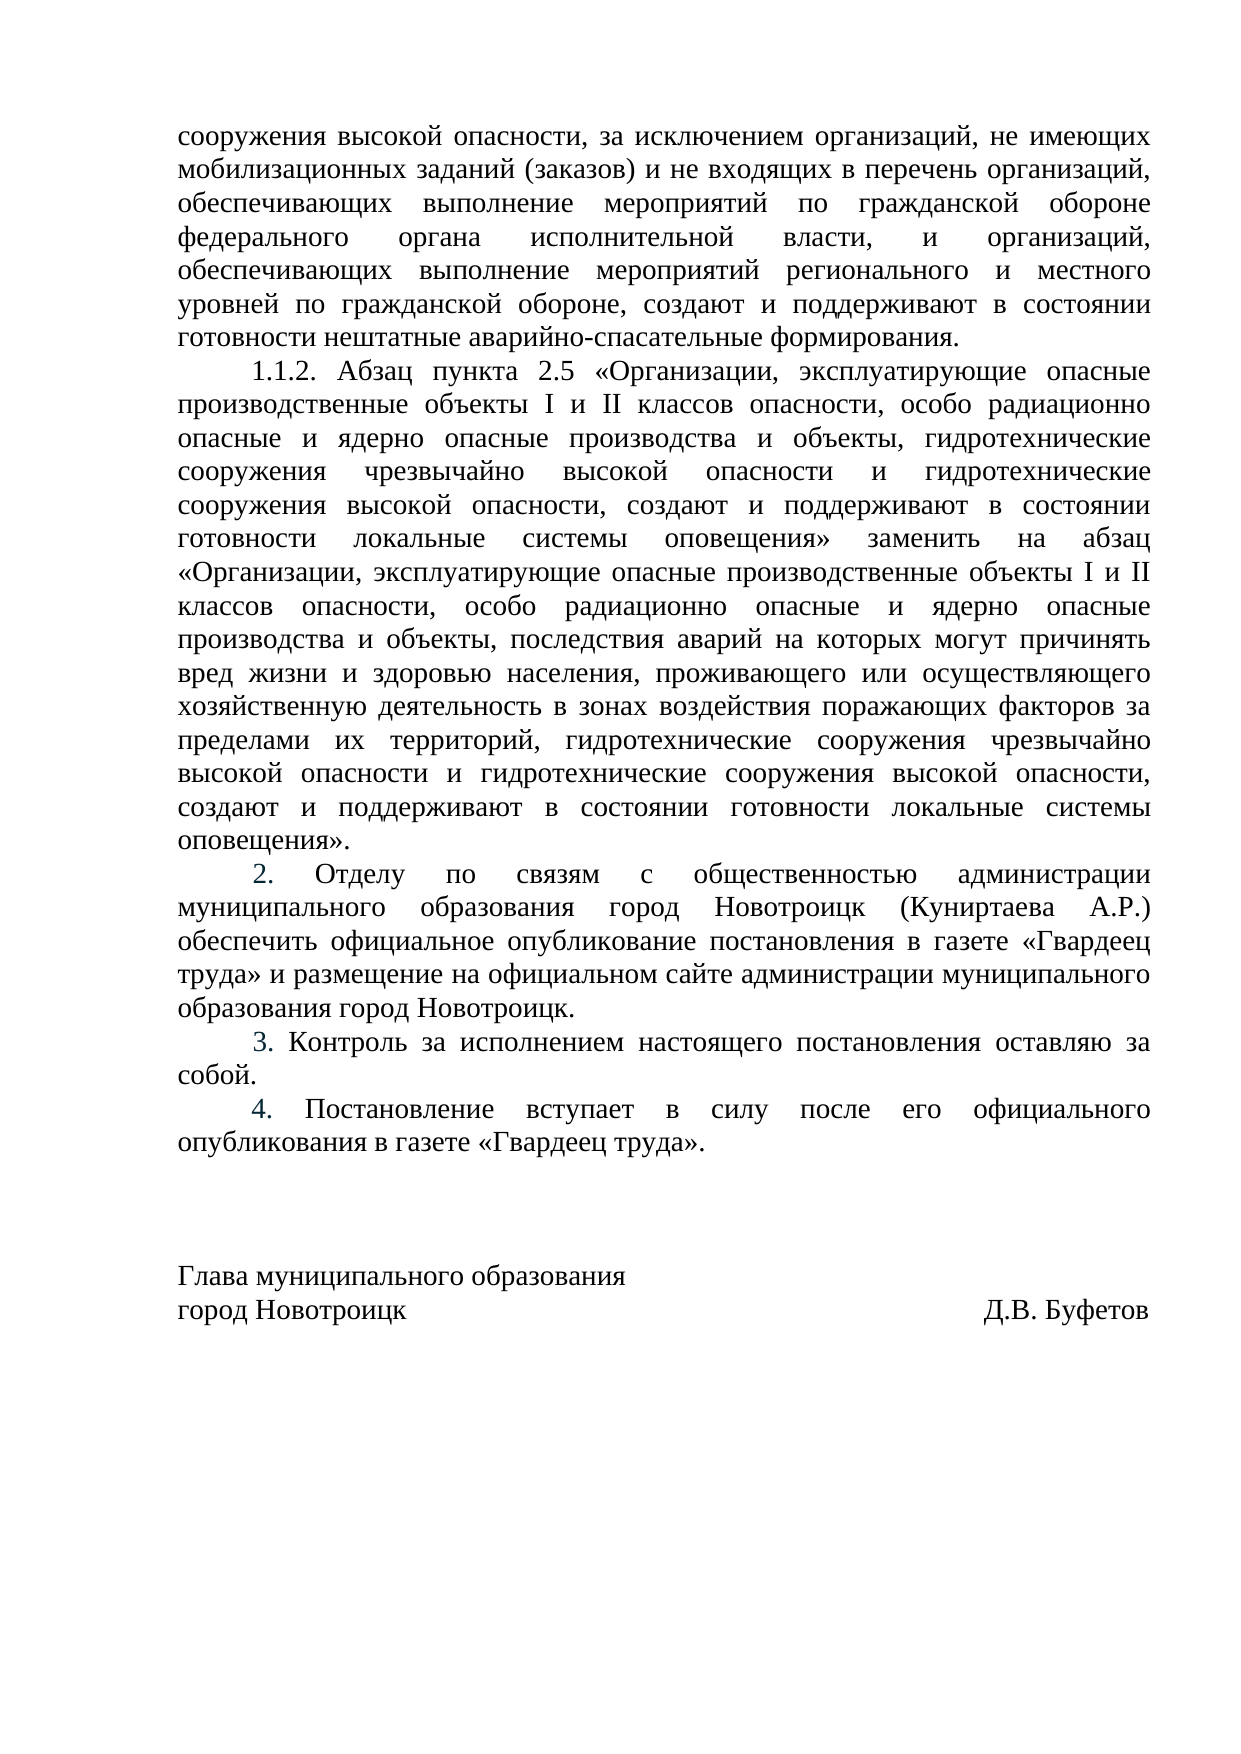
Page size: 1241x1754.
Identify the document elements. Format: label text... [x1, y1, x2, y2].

text Глава муниципального образования [177, 1258, 1152, 1292]
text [177, 118, 1152, 353]
text 3. Контроль за исполнением настоящего постановления оставляю за собой. [177, 1024, 1152, 1091]
text 4. Постановление вступает в силу после его официального опубликования в газете «Гвардеец труда». [177, 1091, 1152, 1158]
text город Новотроицк Д.В. Буфетов [177, 1292, 1152, 1359]
text 2. Отделу по связям с общественностью администрации муниципального образования город Новотроицк (Куниртаева А.Р.) обеспечить официальное опубликование постановления в газете «Гвардеец труда» и размещение на официальном сайте администрации муниципального образования город Новотроицк. [177, 856, 1152, 1024]
text 1.1.2. Абзац пункта 2.5 «Организации, эксплуатирующие опасные производственные объекты I и II классов опасности, особо радиационно опасные и ядерно опасные производства и объекты, гидротехнические сооружения чрезвычайно высокой опасности и гидротехнические сооружения высокой опасности, создают и поддерживают в состоянии готовности локальные системы оповещения» заменить на абзац «Организации, эксплуатирующие опасные производственные объекты I и II классов опасности, особо радиационно опасные и ядерно опасные производства и объекты, последствия аварий на которых могут причинять вред жизни и здоровью населения, проживающего или осуществляющего хозяйственную деятельность в зонах воздействия поражающих факторов за пределами их территорий, гидротехнические сооружения чрезвычайно высокой опасности и гидротехнические сооружения высокой опасности, создают и поддерживают в состоянии готовности локальные системы оповещения». [177, 353, 1152, 856]
